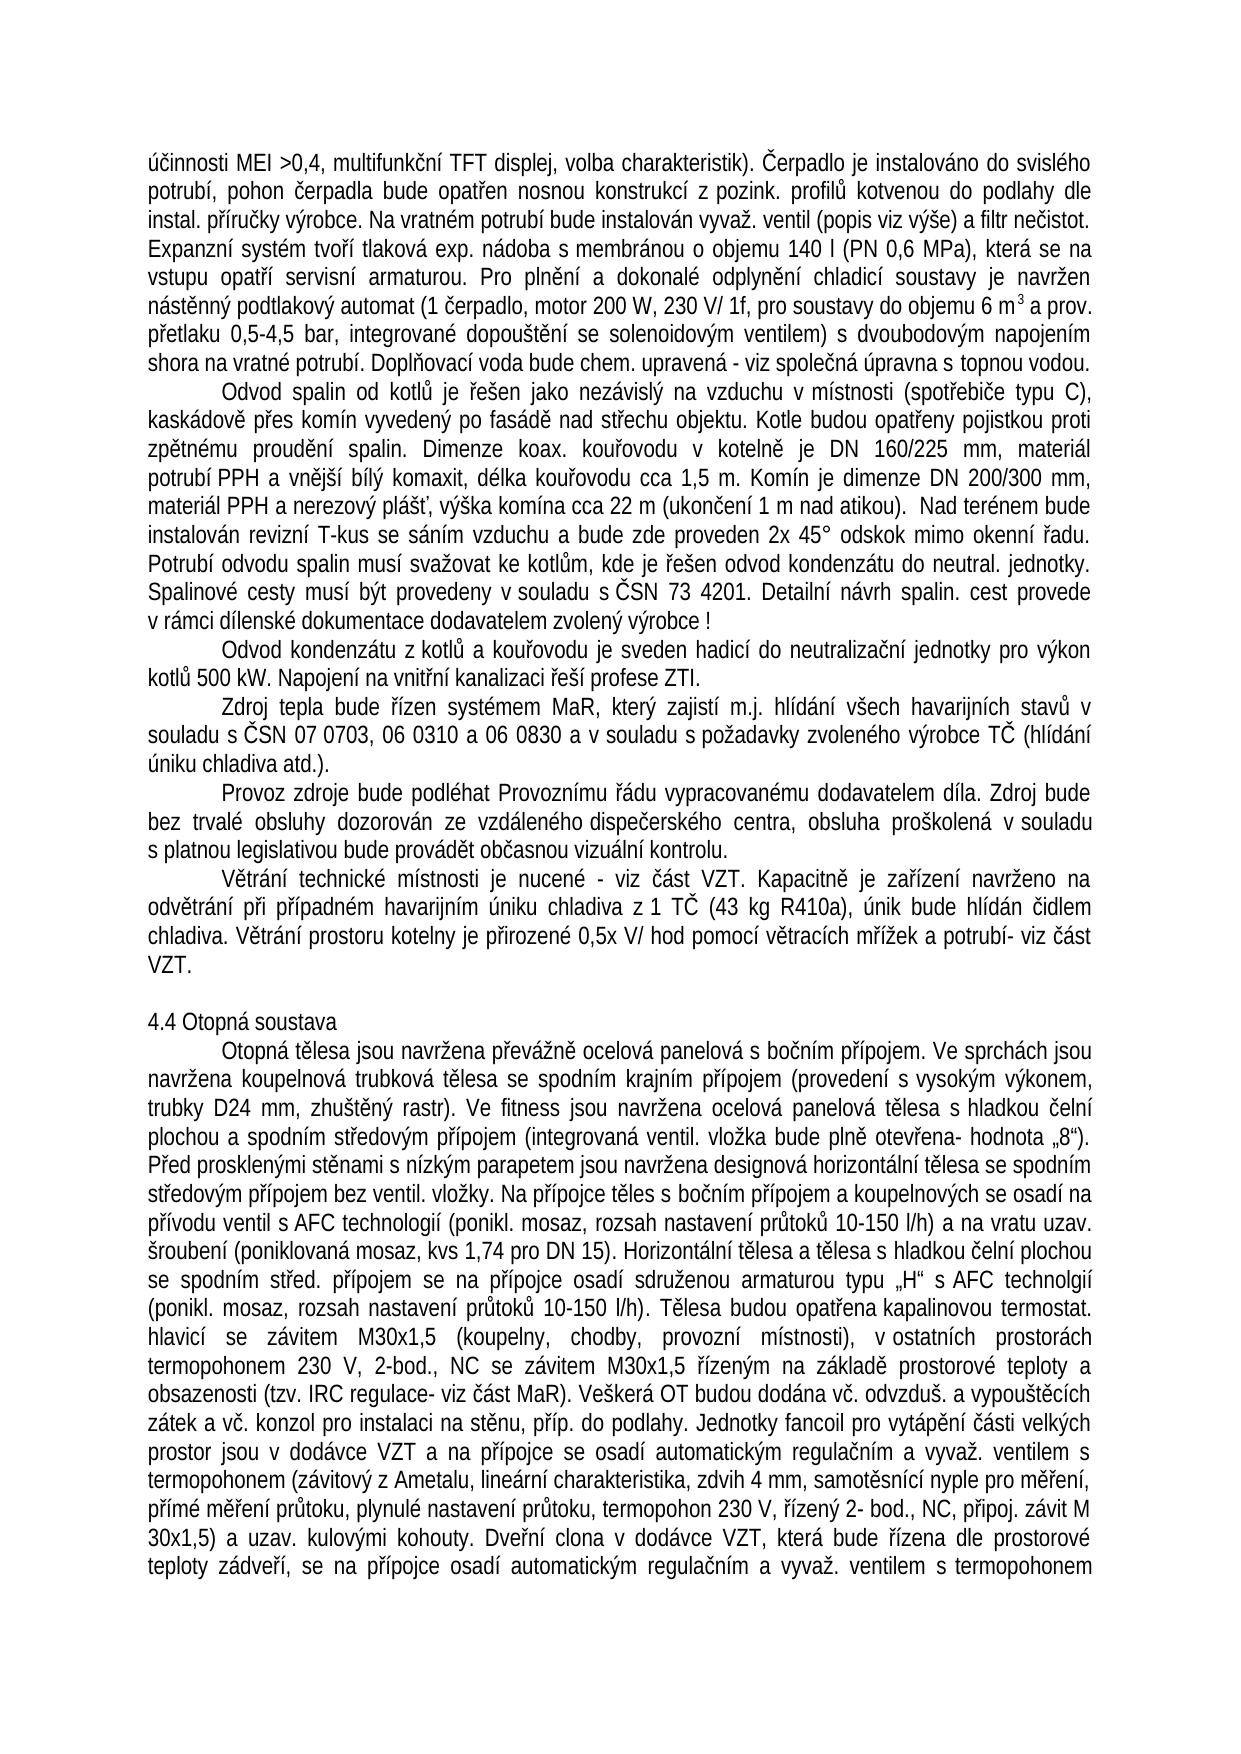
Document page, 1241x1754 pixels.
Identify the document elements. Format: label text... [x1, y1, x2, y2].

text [148, 1036, 1093, 1580]
text Odvod kondenzátu z kotlů a kouřovodu je sveden hadicí do neutralizační jednotky pro výkon kotlů 500 kW. Napojení na vnitřní kanalizaci řeší profese ZTI. [148, 634, 1093, 692]
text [148, 148, 1093, 377]
text Odvod spalin od kotlů je řešen jako nezávislý na vzduchu v místnosti (spotřebiče typu C), kaskádově přes komín vyvedený po fasádě nad střechu objektu. Kotle budou opatřeny pojistkou proti zpětnému proudění spalin. Dimenze koax. kouřovodu v kotelně je DN 160/225 mm, materiál potrubí PPH a vnější bílý komaxit, délka kouřovodu cca 1,5 m. Komín je dimenze DN 200/300 mm, materiál PPH a nerezový plášť, výška komína cca 22 m (ukončení 1 m nad atikou). Nad terénem bude instalován revizní T-kus se sáním vzduchu a bude zde proveden 2x 45° odskok mimo okenní řadu. Potrubí odvodu spalin musí svažovat ke kotlům, kde je řešen odvod kondenzátu do neutral. jednotky. Spalinové cesty musí být provedeny v souladu s ČSN 73 4201. Detailní návrh spalin. cest provede v rámci dílenské dokumentace dodavatelem zvolený výrobce ! [148, 377, 1093, 634]
text Provoz zdroje bude podléhat Provoznímu řádu vypracovanému dodavatelem díla. Zdroj bude bez trvalé obsluhy dozorován ze vzdáleného dispečerského centra, obsluha proškolená v souladu s platnou legislativou bude provádět občasnou vizuální kontrolu. [148, 778, 1093, 864]
text 4.4 Otopná soustava [148, 1007, 1093, 1036]
text Zdroj tepla bude řízen systémem MaR, který zajistí m.j. hlídání všech havarijních stavů v souladu s ČSN 07 0703, 06 0310 a 06 0830 a v souladu s požadavky zvoleného výrobce TČ (hlídání úniku chladiva atd.). [148, 692, 1093, 778]
text Větrání technické místnosti je nucené - viz část VZT. Kapacitně je zařízení navrženo na odvětrání při případném havarijním úniku chladiva z 1 TČ (43 kg R410a), únik bude hlídán čidlem chladiva. Větrání prostoru kotelny je přirozené 0,5x V/ hod pomocí větracích mřížek a potrubí- viz část VZT. [148, 864, 1093, 978]
